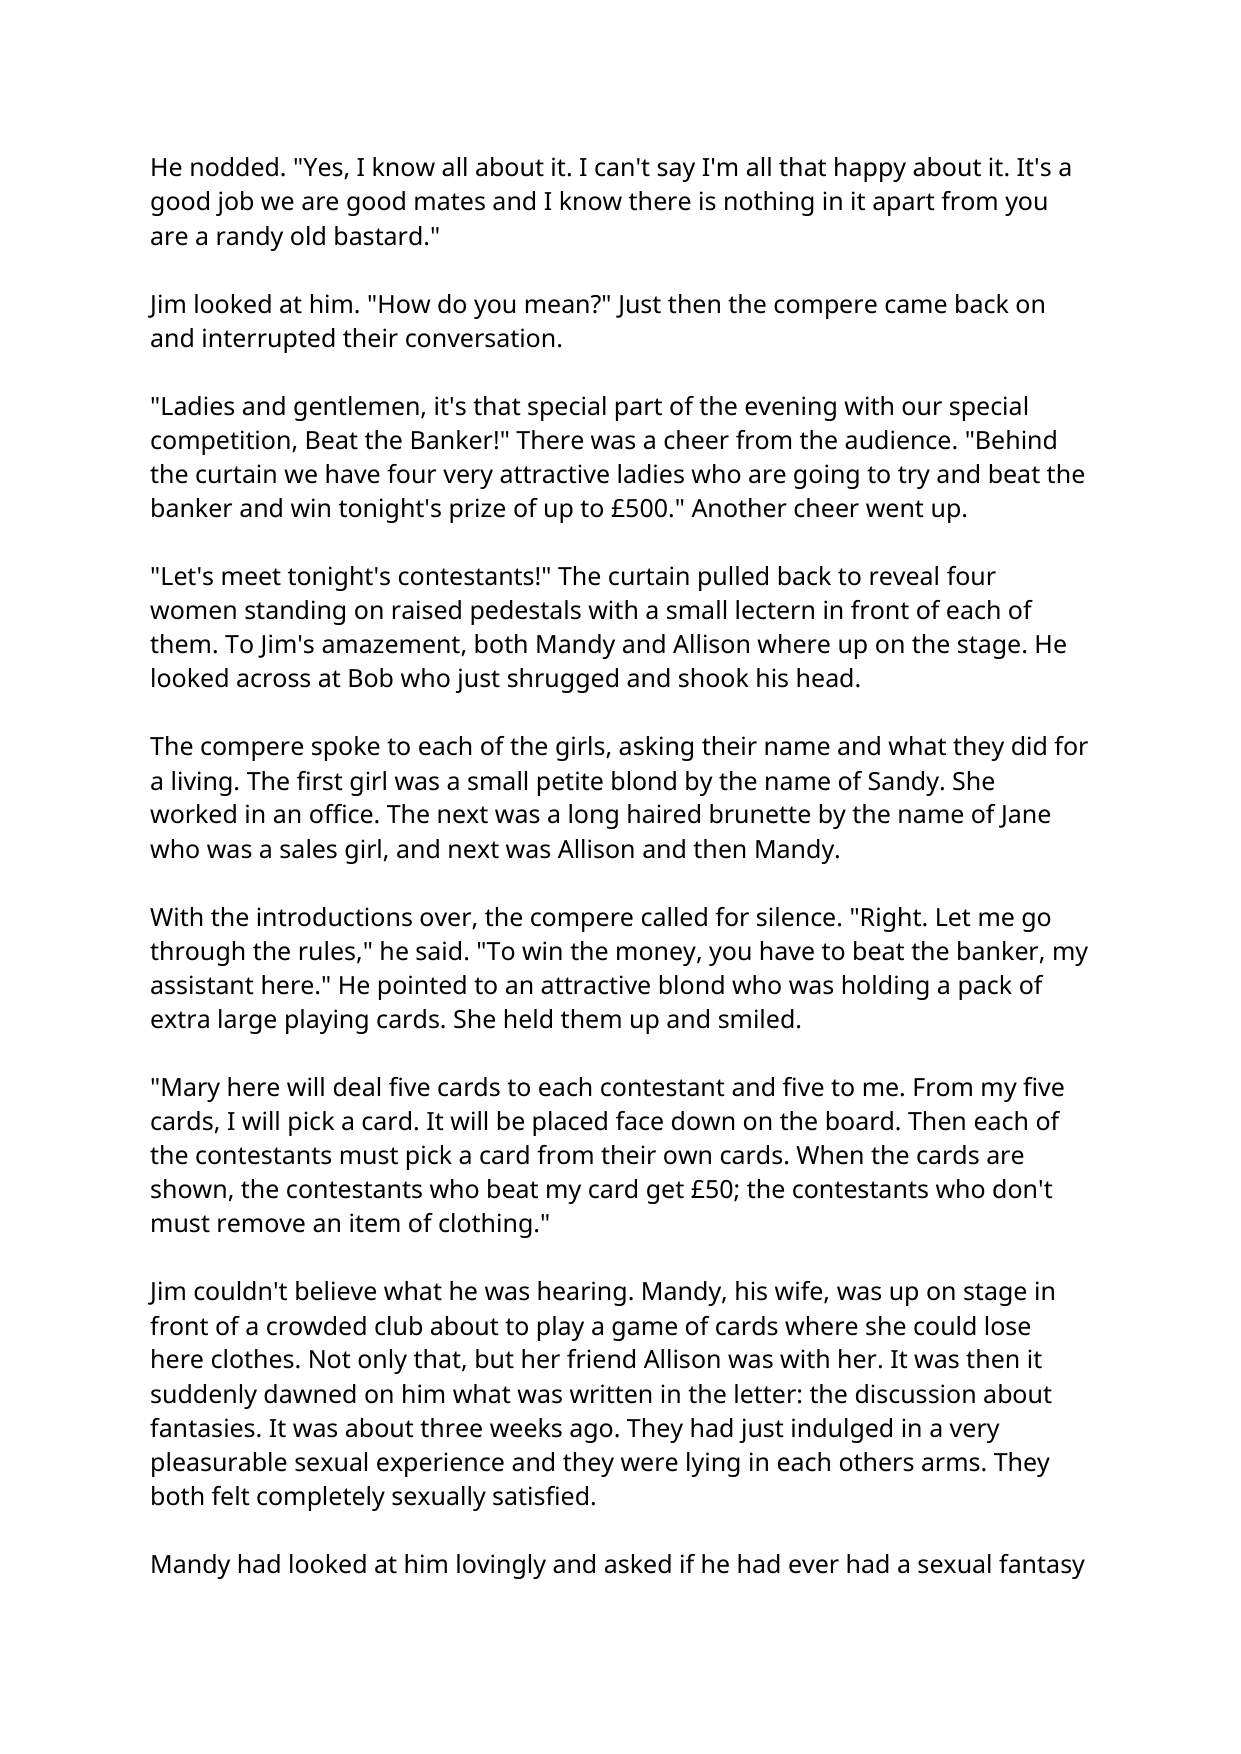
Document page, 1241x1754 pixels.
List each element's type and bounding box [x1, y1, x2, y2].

text [150, 150, 1090, 1581]
